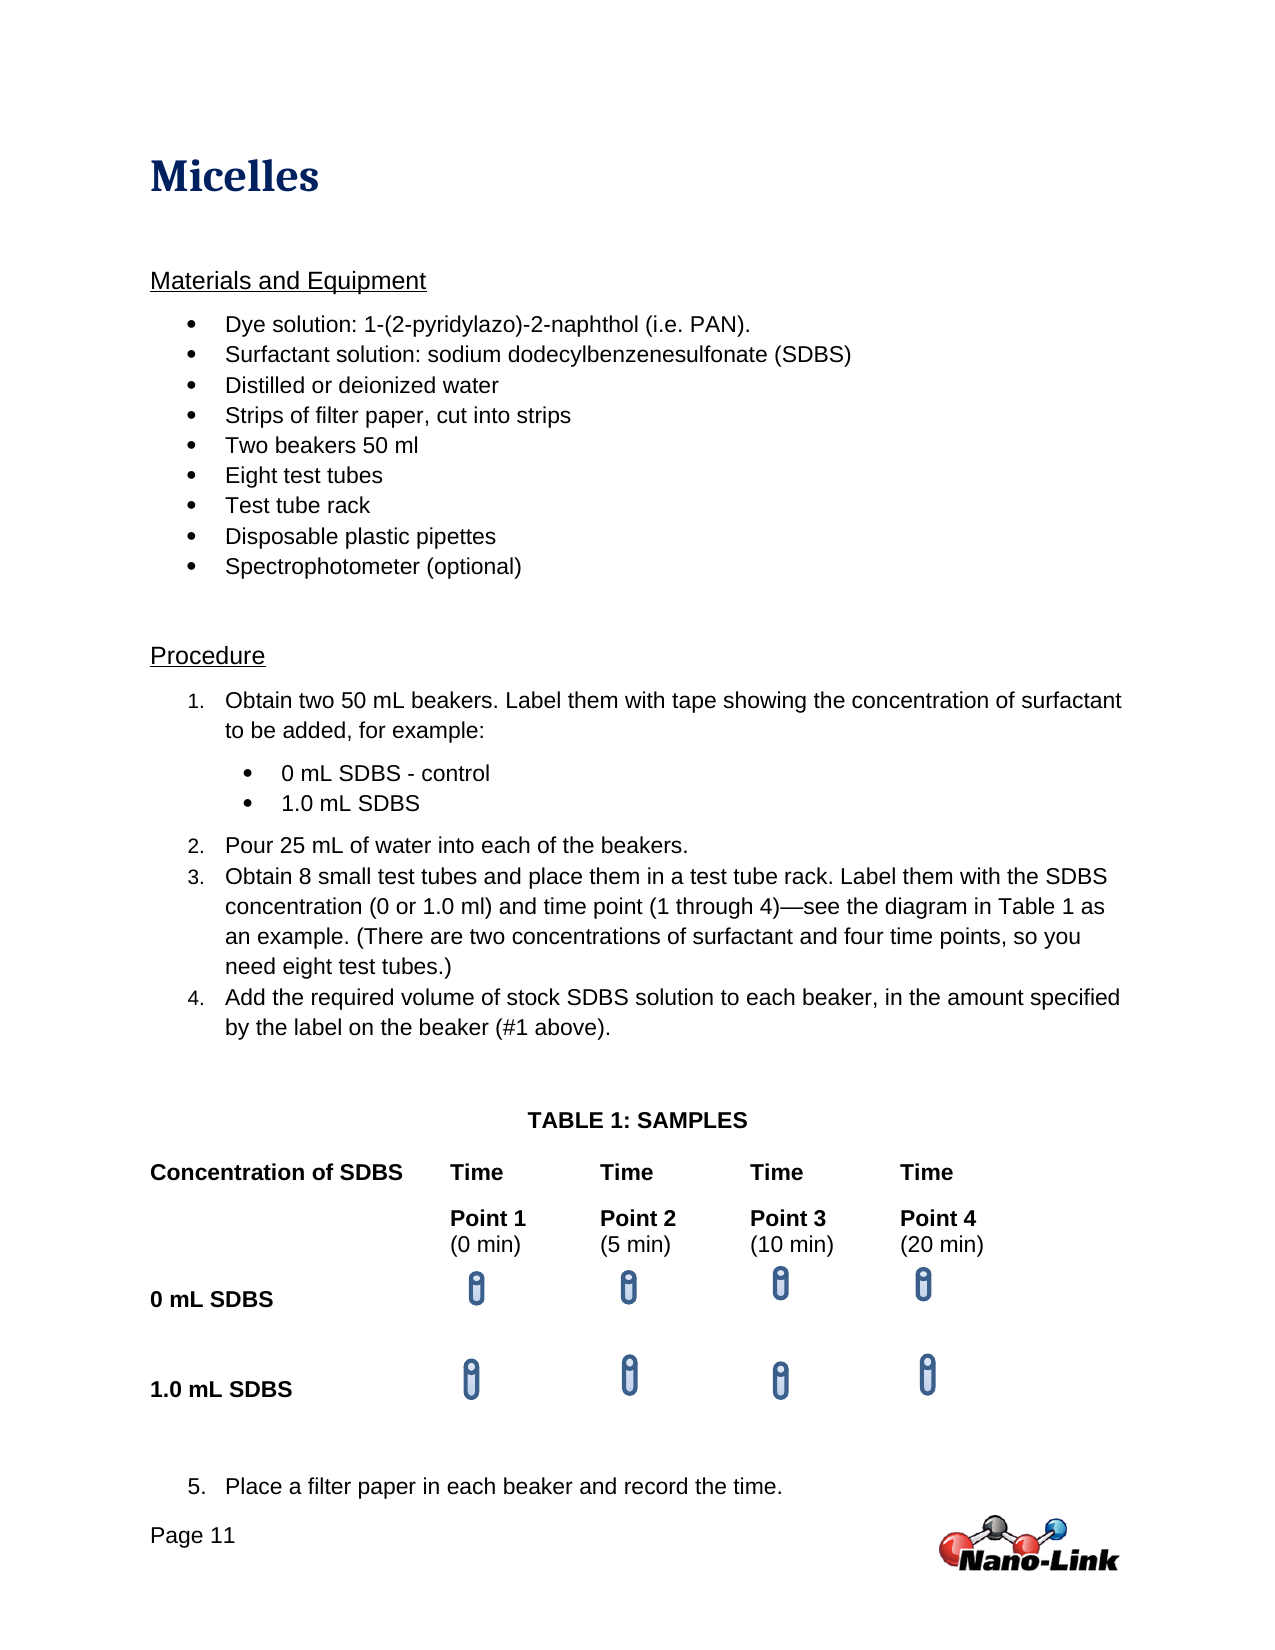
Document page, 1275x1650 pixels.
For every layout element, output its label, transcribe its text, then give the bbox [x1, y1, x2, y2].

text TABLE 1: SAMPLES [150, 1107, 1125, 1134]
list Obtain 8 small test tubes and place them in a test tube rack. Label them with the SDBS concentration (0 or 1.0 ml) and time point (1 through 4)—see the diagram in Table 1 as an example. (There are two concentrations of surfactant and four time points, so you need eight test tubes.) [187, 863, 1125, 980]
list Eight test tubes [187, 462, 1125, 489]
list Obtain two 50 mL beakers. Label them with tape showing the concentration of surfactant to be added, for example: [187, 687, 1125, 743]
text Procedure [150, 641, 1125, 670]
picture [939, 1515, 1124, 1575]
list Add the required volume of stock SDBS solution to each beaker, in the amount specified by the label on the beaker (#1 above). [187, 983, 1125, 1040]
list Two beakers 50 ml [187, 432, 1125, 458]
list 1.0 mL SDBS [244, 790, 1125, 816]
list Dye solution: 1-(2-pyridylazo)-2-naphthol (i.e. PAN). [187, 311, 1125, 338]
list Test tube rack [187, 492, 1125, 519]
list Spectrophotometer (optional) [187, 553, 1125, 579]
list 0 mL SDBS - control [244, 759, 1125, 786]
text Point 1 Point 2 Point 3 Point 4 [150, 1209, 1125, 1231]
list Strips of filter paper, cut into strips [187, 402, 1125, 428]
list 0 mL SDBS [150, 1286, 1125, 1312]
list Place a filter paper in each beaker and record the time. [187, 1473, 1125, 1499]
text Concentration of SDBS Time Time Time Time [150, 1158, 1125, 1185]
text Micelles [150, 150, 1125, 203]
list Pour 25 mL of water into each of the beakers. [187, 832, 1125, 859]
text Materials and Equipment [150, 266, 1125, 294]
list 1.0 mL SDBS [150, 1376, 1125, 1403]
list Disposable plastic pipettes [187, 523, 1125, 549]
list Distilled or deionized water [187, 372, 1125, 398]
list Surfactant solution: sodium dodecylbenzenesulfonate (SDBS) [187, 341, 1125, 368]
text (0 min) (5 min) (10 min) (20 min) [150, 1231, 1125, 1257]
